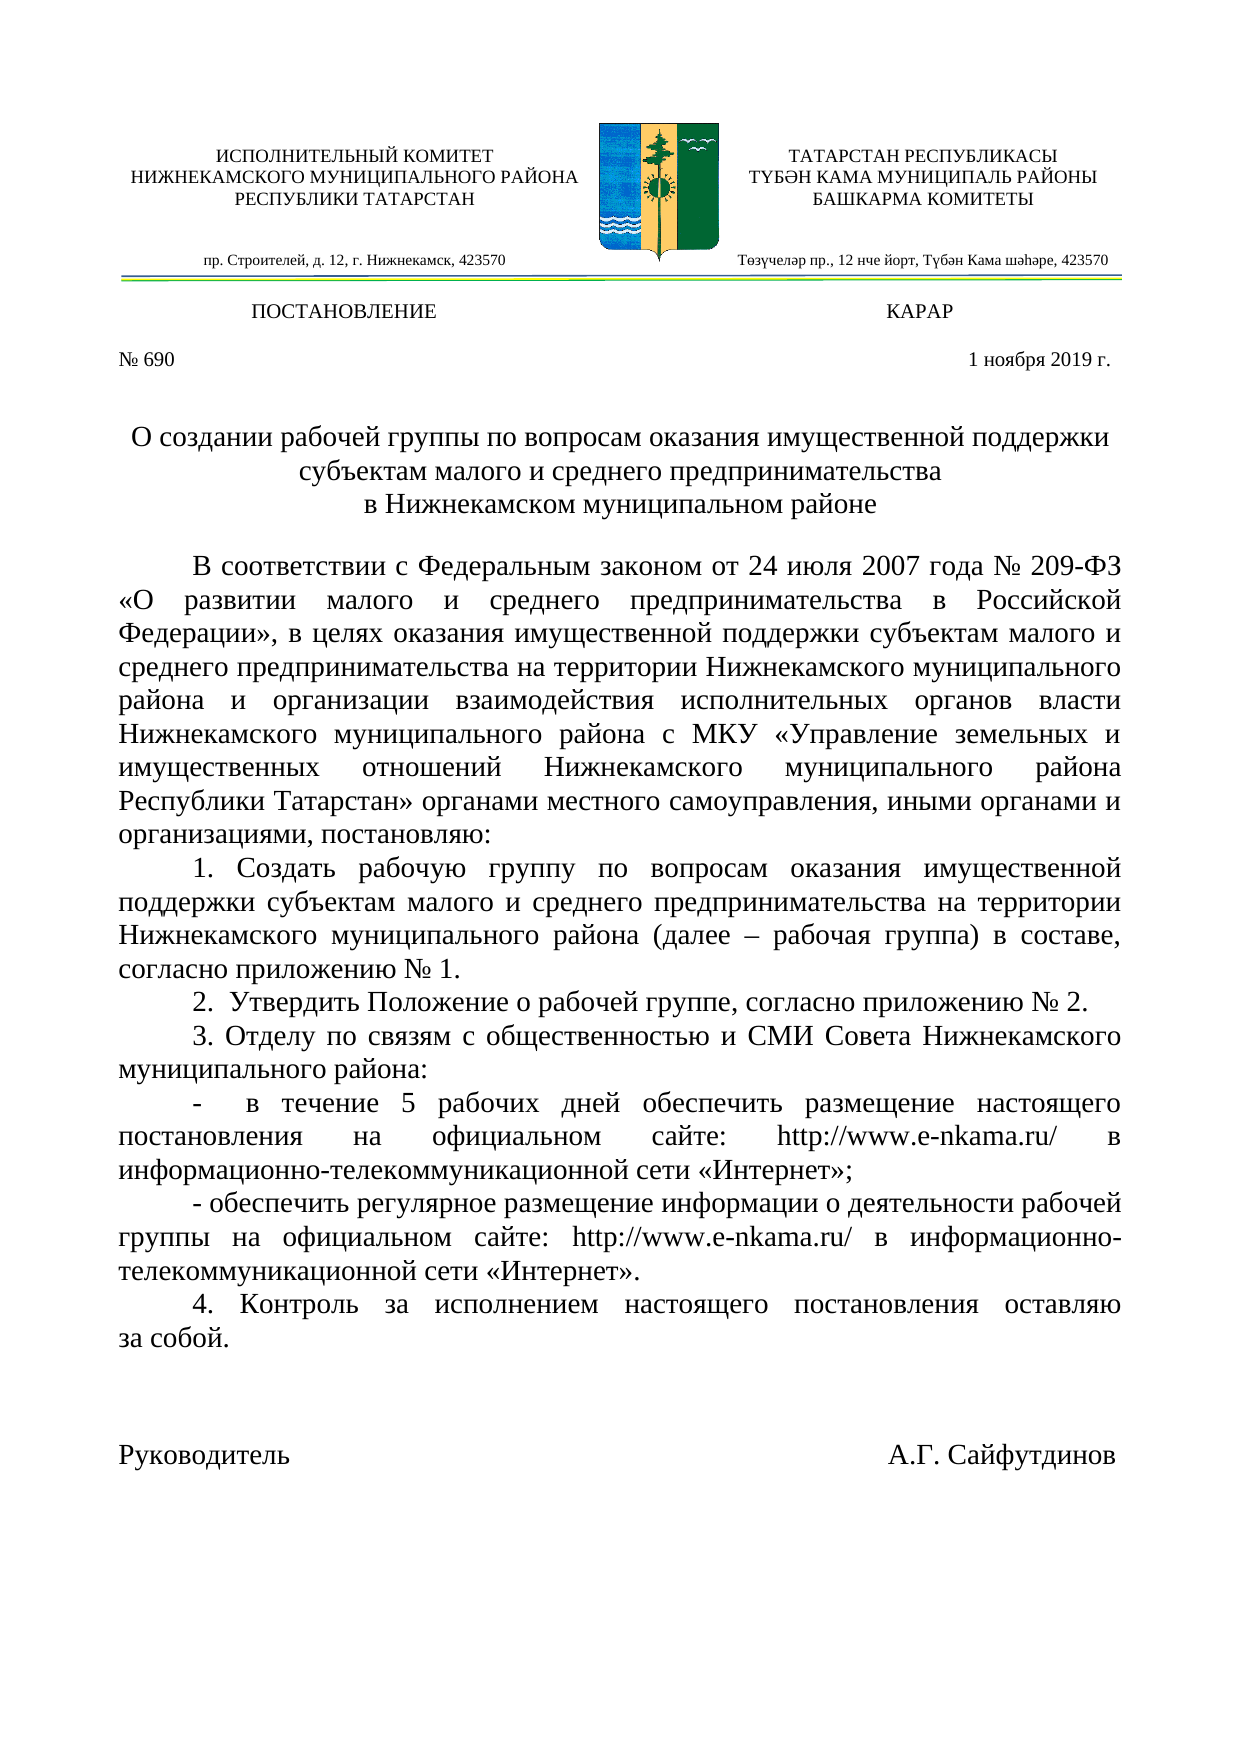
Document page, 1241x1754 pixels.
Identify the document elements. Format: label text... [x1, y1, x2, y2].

list Руководитель А.Г. Сайфутдинов [118, 1437, 1122, 1471]
text О создании рабочей группы по вопросам оказания имущественной поддержки субъектам малого и среднего предпринимательства [118, 419, 1122, 487]
table_cell Төзүчеләр пр., 12 нче йорт, Түбән Кама шәһәре, 423570 [724, 251, 1122, 269]
table_cell пр. Строителей, д. 12, г. Нижнекамск, 423570 [118, 251, 591, 269]
list - обеспечить регулярное размещение информации о деятельности рабочей группы на официальном сайте: http://www.e-nkama.ru/ в информационно-телекоммуникационной сети «Интернет». [118, 1186, 1122, 1286]
table_header ИСПОЛНИТЕЛЬНЫЙ КОМИТЕТ НИЖНЕКАМСКОГО МУНИЦИПАЛЬНОГО РАЙОНА РЕСПУБЛИКИ ТАТАРСТАН [118, 118, 590, 251]
picture [590, 118, 724, 266]
text В соответствии с Федеральным законом от 24 июля 2007 года № 209-ФЗ «О развитии малого и среднего предпринимательства в Российской Федерации», в целях оказания имущественной поддержки субъектам малого и среднего предпринимательства на территории Нижнекамского муниципального района и организации взаимодействия исполнительных органов власти Нижнекамского муниципального района с МКУ «Управление земельных и имущественных отношений Нижнекамского муниципального района Республики Татарстан» органами местного самоуправления, иными органами и организациями, постановляю: [118, 548, 1122, 850]
text в Нижнекамском муниципальном районе [118, 487, 1122, 520]
list - в течение 5 рабочих дней обеспечить размещение настоящего постановления на официальном сайте: http://www.e-nkama.ru/ в информационно-телекоммуникационной сети «Интернет»; [118, 1085, 1122, 1186]
table_cell [118, 269, 1122, 275]
table_cell ПОСТАНОВЛЕНИЕ № 690 [118, 275, 664, 419]
table_header ТАТАРСТАН РЕСПУБЛИКАСЫ ТҮБӘН КАМА МУНИЦИПАЛЬ РАЙОНЫ БАШКАРМА КОМИТЕТЫ [724, 118, 1122, 251]
list 3. Отделу по связям с общественностью и СМИ Совета Нижнекамского муниципального района: [118, 1018, 1122, 1085]
table_cell КАРАР 1 ноября 2019 г. [665, 281, 1122, 419]
list 2. Утвердить Положение о рабочей группе, согласно приложению № 2. [118, 984, 1122, 1018]
list 1. Создать рабочую группу по вопросам оказания имущественной поддержки субъектам малого и среднего предпринимательства на территории Нижнекамского муниципального района (далее – рабочая группа) в составе, согласно приложению № 1. [118, 850, 1122, 984]
list 4. Контроль за исполнением настоящего постановления оставляю за собой. [118, 1286, 1122, 1353]
